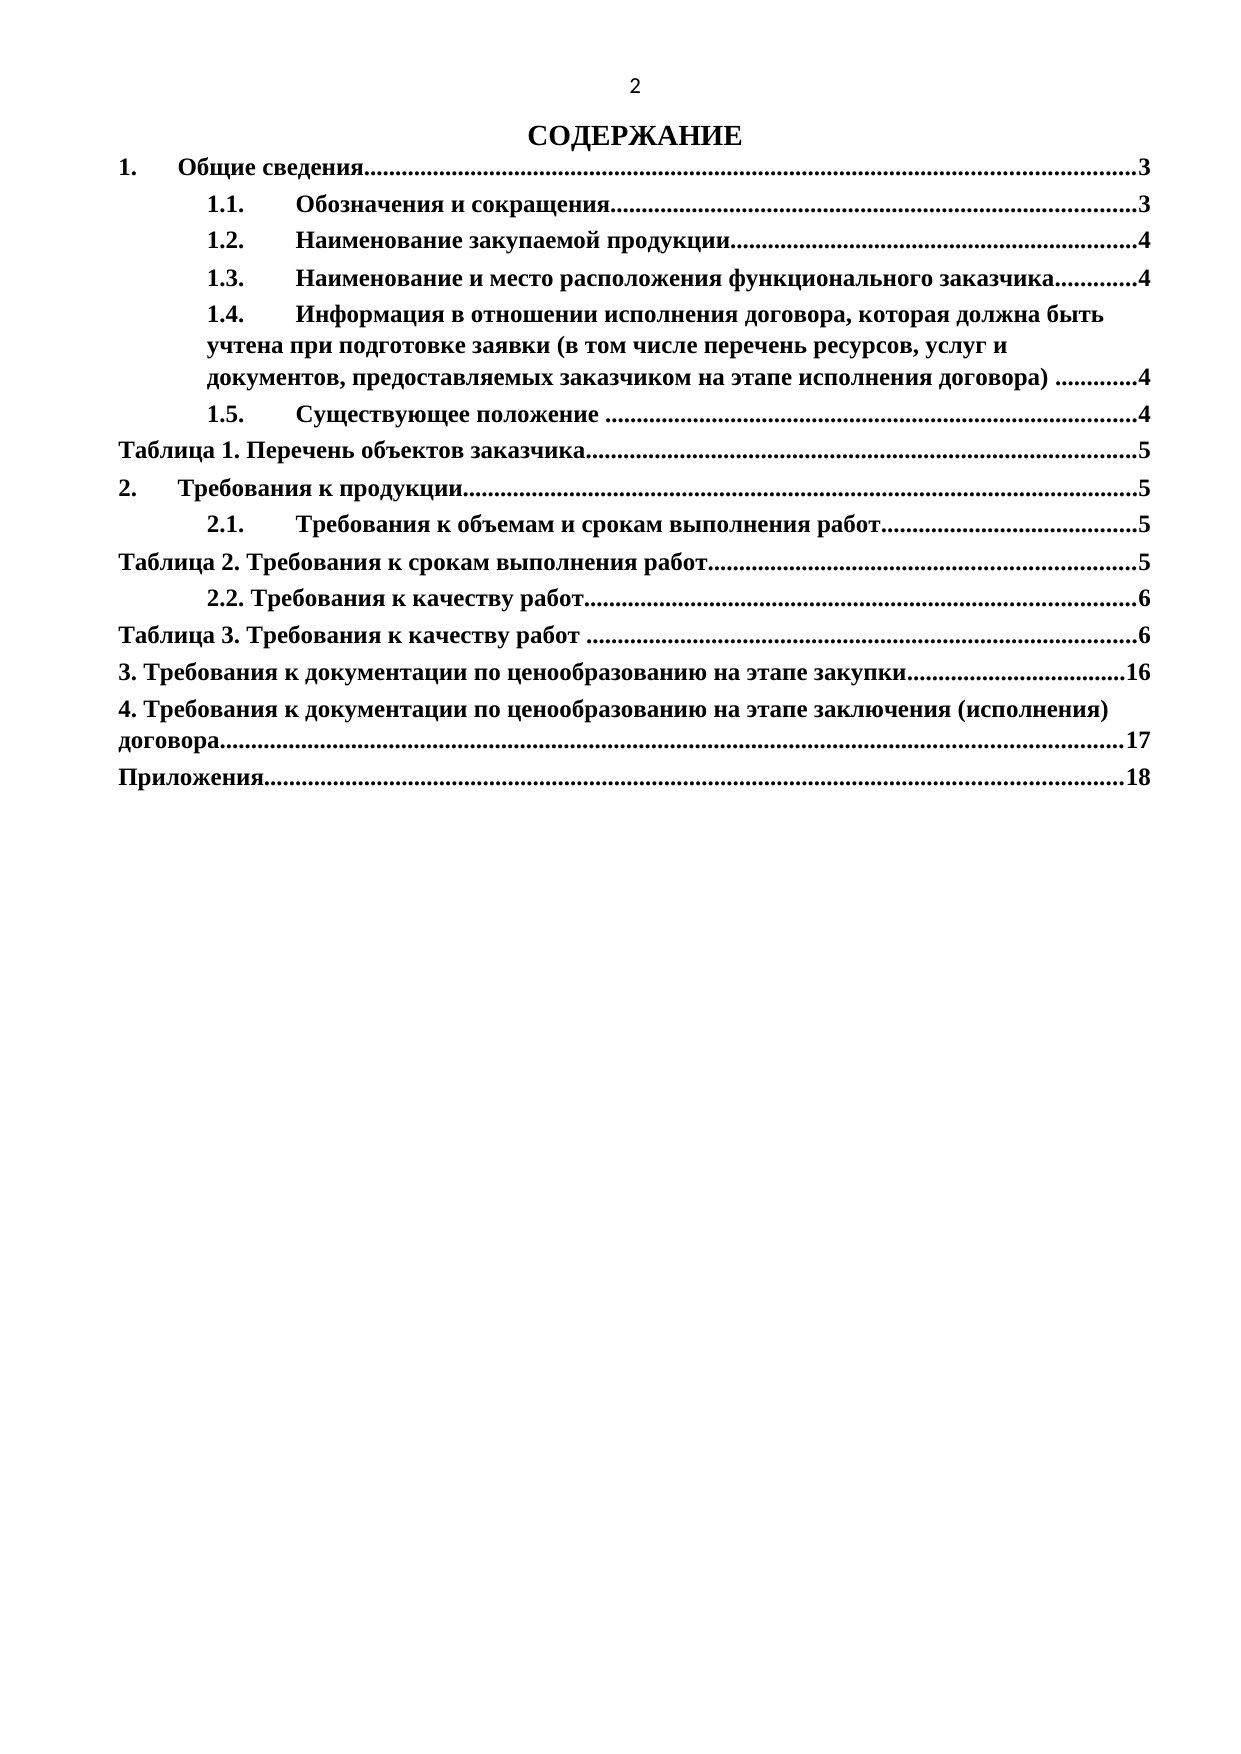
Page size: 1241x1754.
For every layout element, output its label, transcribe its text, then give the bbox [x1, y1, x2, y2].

text 1. Общие сведения 3 [118, 152, 1152, 180]
text 2. Требования к продукции 5 [118, 473, 1152, 501]
text 1.4. Информация в отношении исполнения договора, которая должна быть учтена при подготовке заявки (в том числе перечень ресурсов, услуг и документов, предоставляемых заказчиком на этапе исполнения договора) 4 [207, 299, 1152, 390]
text Приложения 18 [118, 762, 1152, 791]
text 1.3. Наименование и место расположения функционального заказчика 4 [207, 263, 1152, 291]
text Таблица 3. Требования к качеству работ 6 [118, 621, 1152, 649]
text 1.2. Наименование закупаемой продукции 4 [207, 226, 1152, 254]
text 2.1. Требования к объемам и срокам выполнения работ 5 [207, 509, 1152, 538]
text 4. Требования к документации по ценообразованию на этапе заключения (исполнения) договора 17 [118, 694, 1152, 754]
text Таблица 1. Перечень объектов заказчика 5 [118, 436, 1152, 464]
text 1.5. Существующее положение 4 [207, 399, 1152, 427]
text 1.1. Обозначения и сокращения 3 [207, 189, 1152, 217]
text 2.2. Требования к качеству работ 6 [207, 583, 1152, 612]
text СОДЕРЖАНИЕ [118, 118, 1152, 152]
text 3. Требования к документации по ценообразованию на этапе закупки 16 [118, 657, 1152, 686]
text Таблица 2. Требования к срокам выполнения работ 5 [118, 547, 1152, 575]
